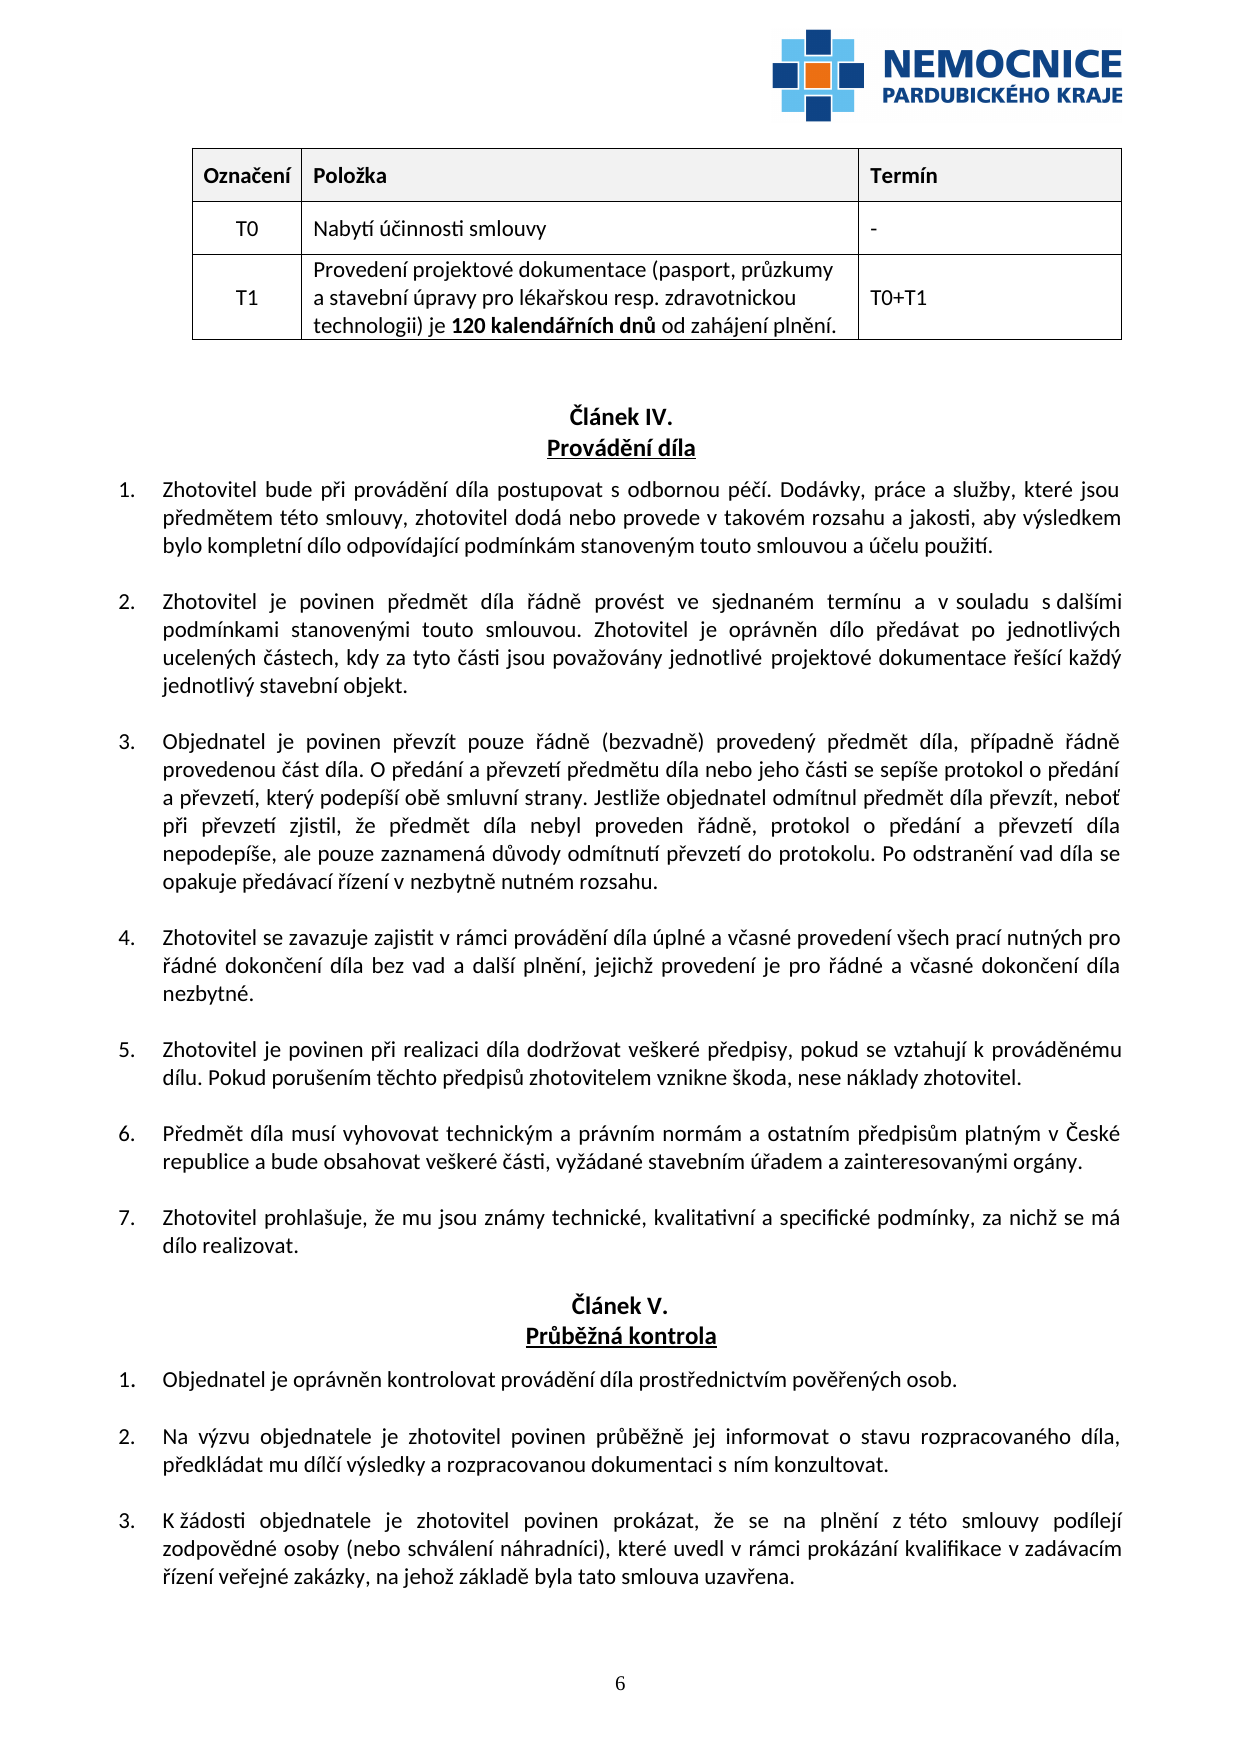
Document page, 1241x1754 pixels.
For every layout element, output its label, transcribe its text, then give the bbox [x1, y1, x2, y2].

text Průběžná kontrola [118, 1320, 1124, 1351]
list Zhotovitel prohlašuje, že mu jsou známy technické, kvalitativní a specifické podmínky, za nichž se má dílo realizovat. [118, 1203, 1122, 1259]
table_cell Provedení projektové dokumentace (pasport, průzkumy a stavební úpravy pro lékařskou resp. zdravotnickou technologii) je 120 kalendářních dnů od zahájení plnění. [302, 255, 858, 339]
table_header Termín [859, 149, 1121, 201]
list Předmět díla musí vyhovovat technickým a právním normám a ostatním předpisům platným v České republice a bude obsahovat veškeré části, vyžádané stavebním úřadem a zainteresovanými orgány. [118, 1119, 1122, 1175]
text Článek IV. [118, 401, 1124, 432]
list Zhotovitel se zavazuje zajistit v rámci provádění díla úplné a včasné provedení všech prací nutných pro řádné dokončení díla bez vad a další plnění, jejichž provedení je pro řádné a včasné dokončení díla nezbytné. [118, 923, 1122, 1007]
text 2. Na výzvu objednatele je zhotovitel povinen průběžně jej informovat o stavu rozpracovaného díla, předkládat mu dílčí výsledky a rozpracovanou dokumentaci s ním konzultovat. [118, 1422, 1122, 1478]
list Zhotovitel je povinen při realizaci díla dodržovat veškeré předpisy, pokud se vztahují k prováděnému dílu. Pokud porušením těchto předpisů zhotovitelem vznikne škoda, nese náklady zhotovitel. [118, 1035, 1122, 1091]
text Provádění díla [118, 432, 1124, 462]
list Objednatel je povinen převzít pouze řádně (bezvadně) provedený předmět díla, případně řádně provedenou část díla. O předání a převzetí předmětu díla nebo jeho části se sepíše protokol o předání a převzetí, který podepíší obě smluvní strany. Jestliže objednatel odmítnul předmět díla převzít, neboť při převzetí zjistil, že předmět díla nebyl proveden řádně, protokol o předání a převzetí díla nepodepíše, ale pouze zaznamená důvody odmítnutí převzetí do protokolu. Po odstranění vad díla se opakuje předávací řízení v nezbytně nutném rozsahu. [118, 727, 1122, 895]
list Zhotovitel bude při provádění díla postupovat s odbornou péčí. Dodávky, práce a služby, které jsou předmětem této smlouvy, zhotovitel dodá nebo provede v takovém rozsahu a jakosti, aby výsledkem bylo kompletní dílo odpovídající podmínkám stanoveným touto smlouvou a účelu použití. [118, 475, 1122, 559]
table_cell T0+T1 [859, 255, 1121, 339]
table_cell T1 [193, 255, 301, 339]
text 1. Objednatel je oprávněn kontrolovat provádění díla prostřednictvím pověřených osob. [118, 1363, 1122, 1394]
table_cell T0 [193, 202, 301, 254]
table_cell - [859, 202, 1121, 254]
text 3. K žádosti objednatele je zhotovitel povinen prokázat, že se na plnění z této smlouvy podílejí zodpovědné osoby (nebo schválení náhradníci), které uvedl v rámci prokázání kvalifikace v zadávacím řízení veřejné zakázky, na jehož základě byla tato smlouva uzavřena. [118, 1506, 1122, 1590]
picture [771, 28, 1123, 123]
table_header Položka [302, 149, 858, 201]
table_header Označení [193, 149, 301, 201]
list Článek V. [118, 1290, 1122, 1320]
table_cell Nabytí účinnosti smlouvy [302, 202, 858, 254]
list Zhotovitel je povinen předmět díla řádně provést ve sjednaném termínu a v souladu s dalšími podmínkami stanovenými touto smlouvou. Zhotovitel je oprávněn dílo předávat po jednotlivých ucelených částech, kdy za tyto části jsou považovány jednotlivé projektové dokumentace řešící každý jednotlivý stavební objekt. [118, 587, 1122, 699]
